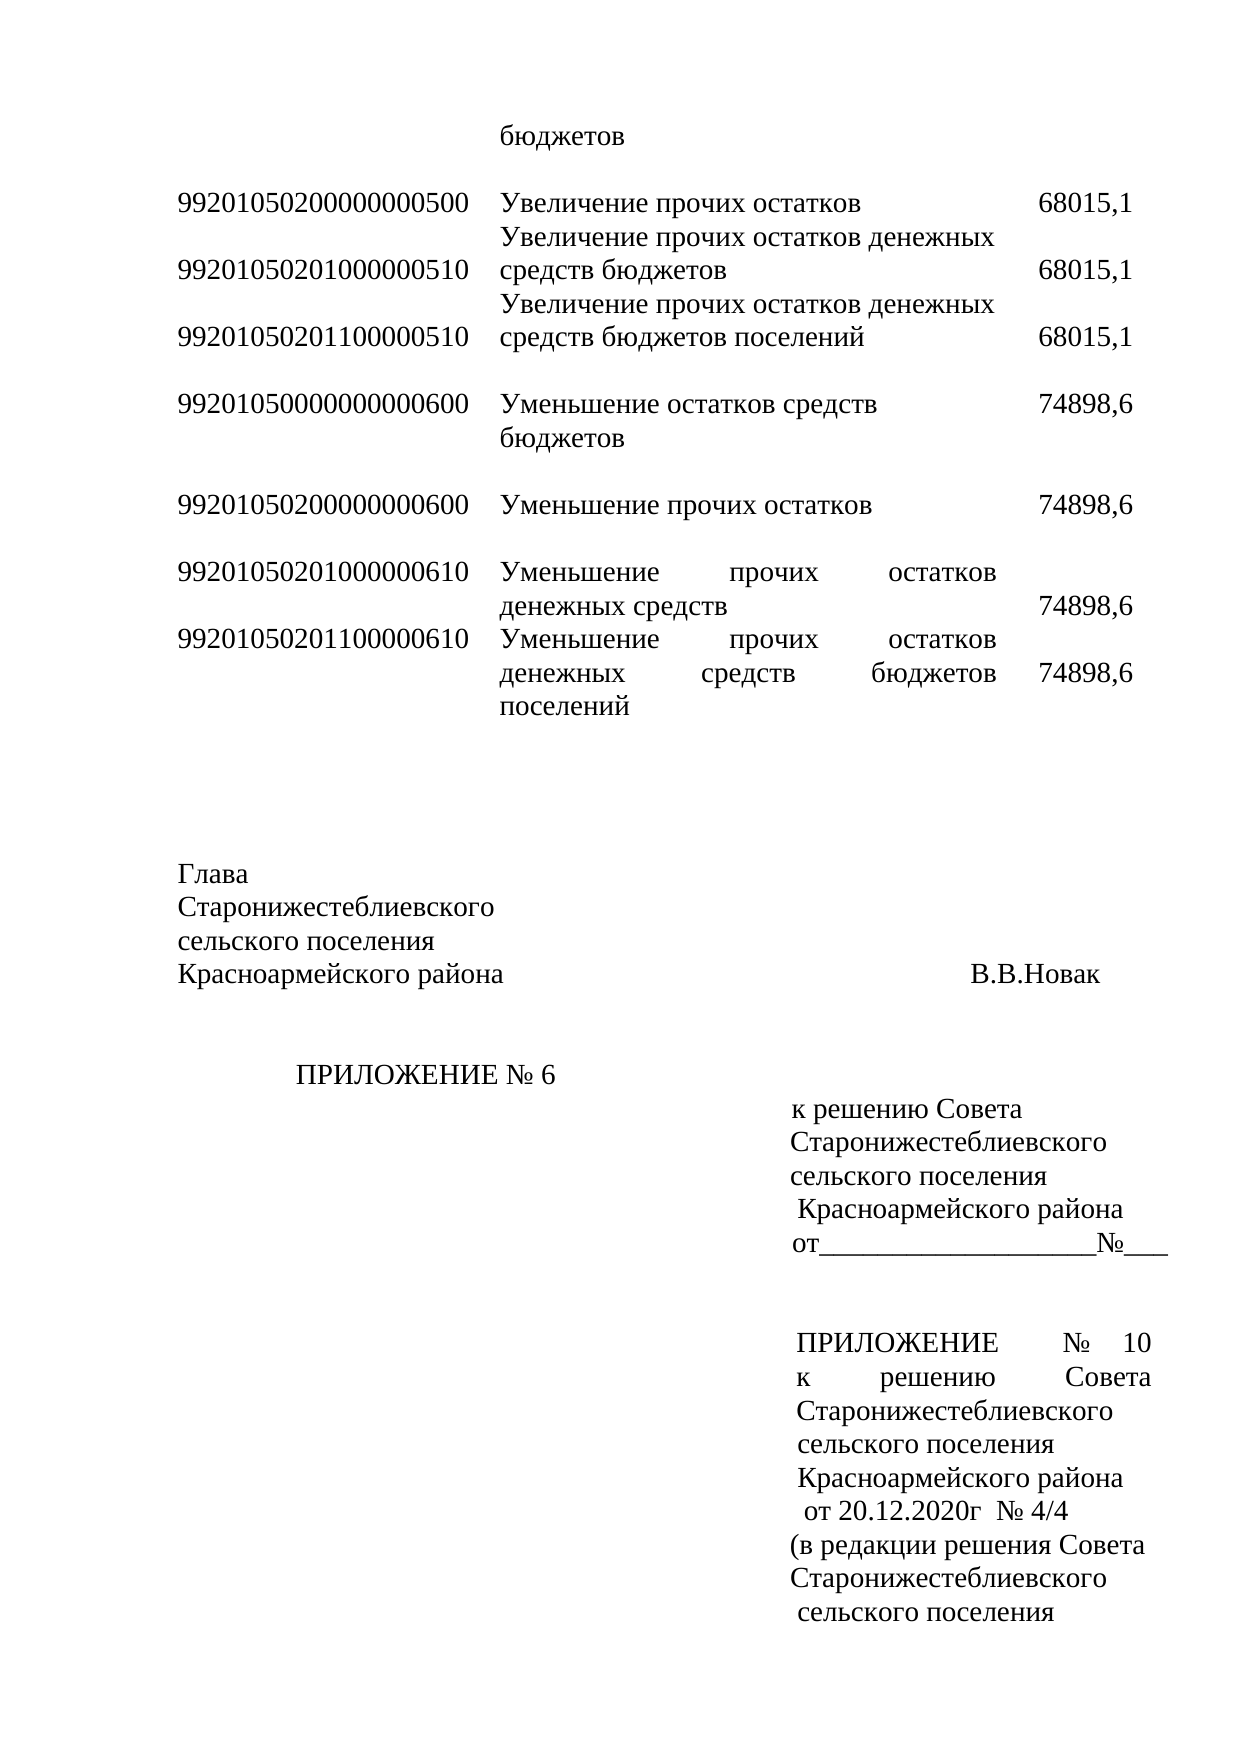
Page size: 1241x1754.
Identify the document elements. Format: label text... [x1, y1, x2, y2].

text Глава [177, 856, 1152, 889]
text Старонижестеблиевского [177, 1560, 1152, 1594]
text Красноармейского района [177, 1191, 1152, 1225]
text к решению Совета [296, 1091, 1240, 1124]
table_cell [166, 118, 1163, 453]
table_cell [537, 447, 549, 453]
text сельского поселения [177, 1426, 1152, 1460]
text от___________________№___ [325, 1225, 1240, 1258]
text ПРИЛОЖЕНИЕ № 10 к решению Совета Старонижестеблиевского [796, 1326, 1152, 1426]
text Красноармейского района В.В.Новак [177, 957, 1152, 990]
text Старонижестеблиевского [177, 1124, 1152, 1158]
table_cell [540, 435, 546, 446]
text сельского поселения [177, 1158, 1152, 1191]
text Старонижестеблиевского [177, 889, 1152, 923]
text от 20.12.2020г № 4/4 [325, 1493, 1240, 1527]
text (в редакции решения Совета [753, 1527, 1152, 1560]
text сельского поселения [177, 1594, 1152, 1627]
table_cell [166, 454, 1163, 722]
text сельского поселения [177, 923, 1152, 957]
text ПРИЛОЖЕНИЕ № 6 [296, 1057, 1240, 1091]
text Красноармейского района [177, 1460, 1152, 1493]
